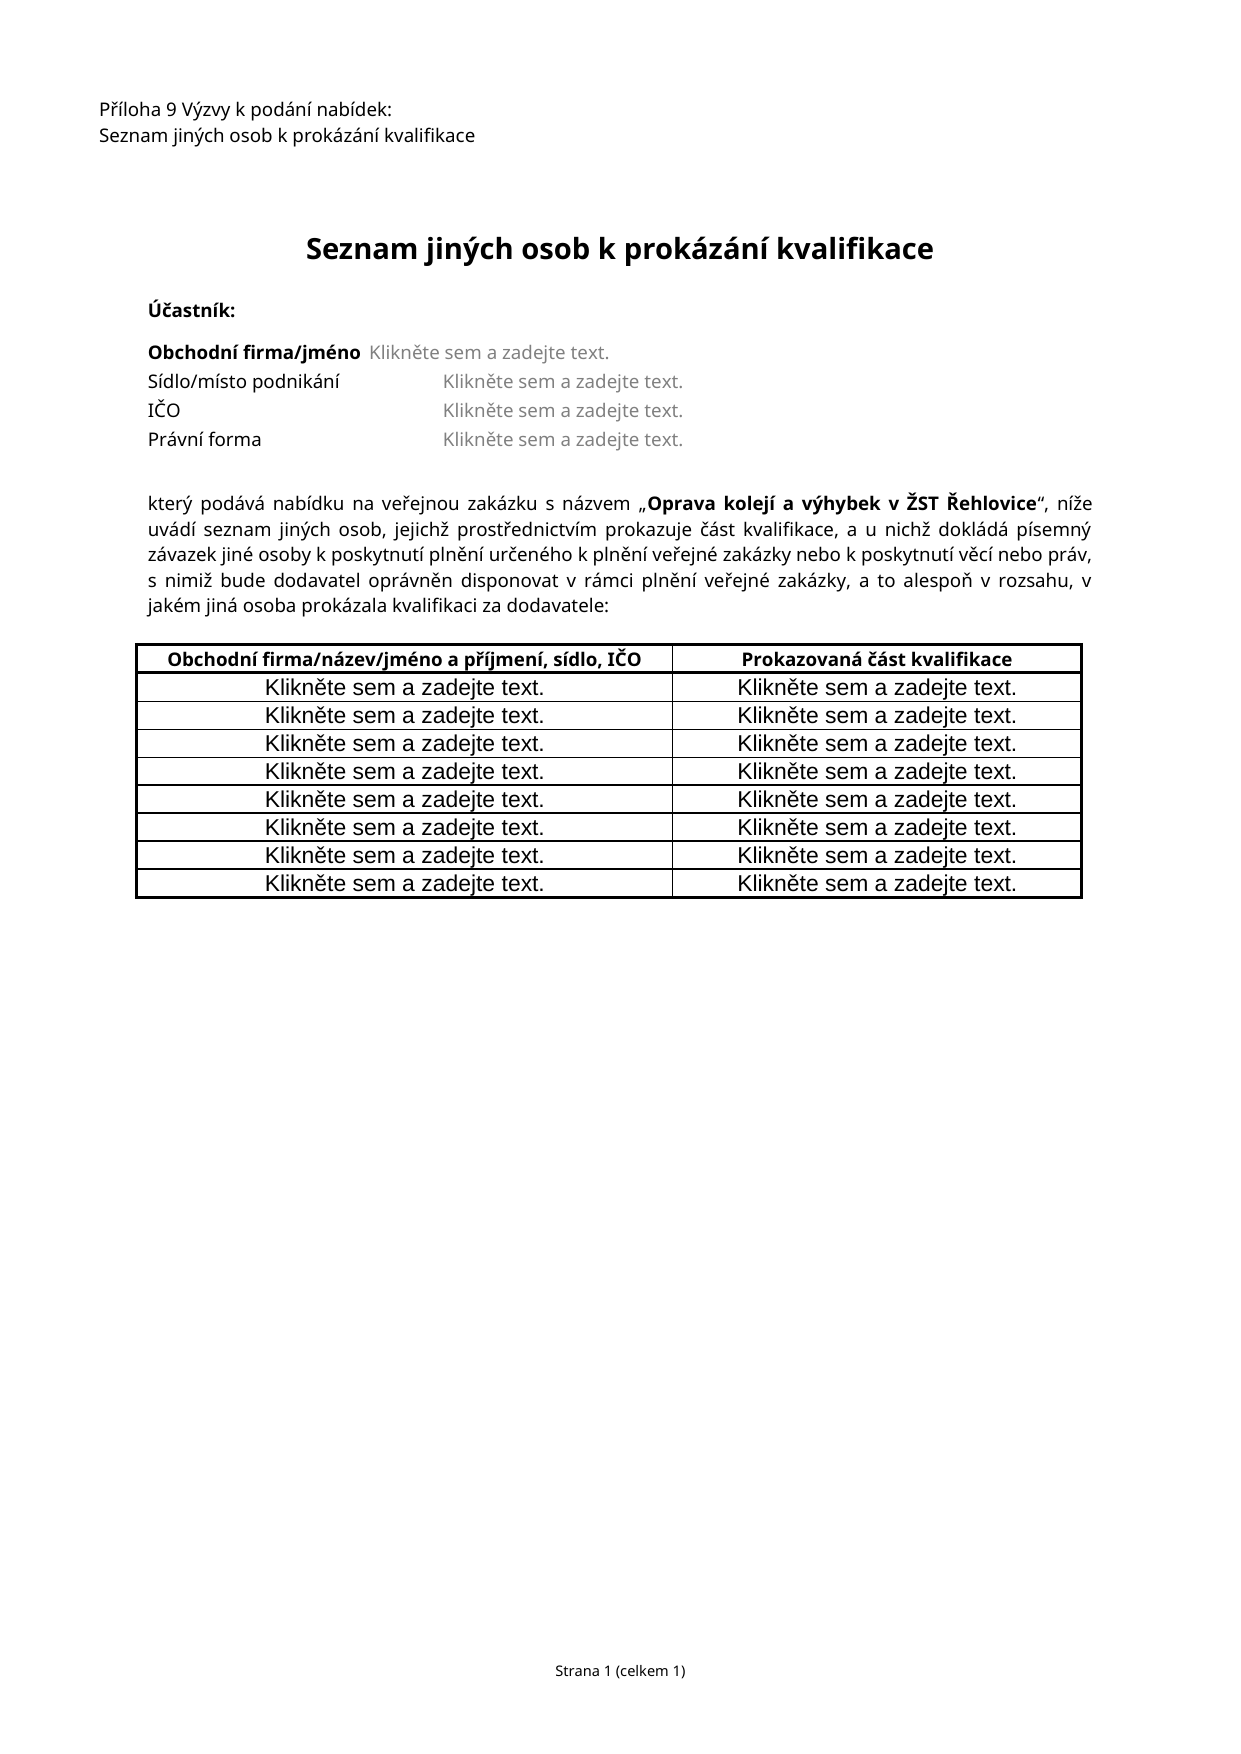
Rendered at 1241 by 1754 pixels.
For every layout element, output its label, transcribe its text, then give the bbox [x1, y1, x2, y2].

table_header Obchodní firma/název/jméno a příjmení, sídlo, IČO [138, 646, 672, 671]
text Účastník: [148, 293, 1093, 324]
text IČO [148, 394, 1093, 423]
table_header Prokazovaná část kvalifikace [673, 646, 1080, 671]
text který podává nabídku na veřejnou zakázku s názvem „Oprava kolejí a výhybek v ŽST Řehlovice“, níže uvádí seznam jiných osob, jejichž prostřednictvím prokazuje část kvalifikace, a u nichž dokládá písemný závazek jiné osoby k poskytnutí plnění určeného k plnění veřejné zakázky nebo k poskytnutí věcí nebo práv, s nimiž bude dodavatel oprávněn disponovat v rámci plnění veřejné zakázky, a to alespoň v rozsahu, v jakém jiná osoba prokázala kvalifikaci za dodavatele: [148, 490, 1093, 618]
text Obchodní firma/jméno [148, 336, 1093, 365]
text Právní forma [148, 423, 1093, 452]
title Seznam jiných osob k prokázání kvalifikace [148, 228, 1093, 268]
text Sídlo/místo podnikání [148, 365, 1093, 394]
